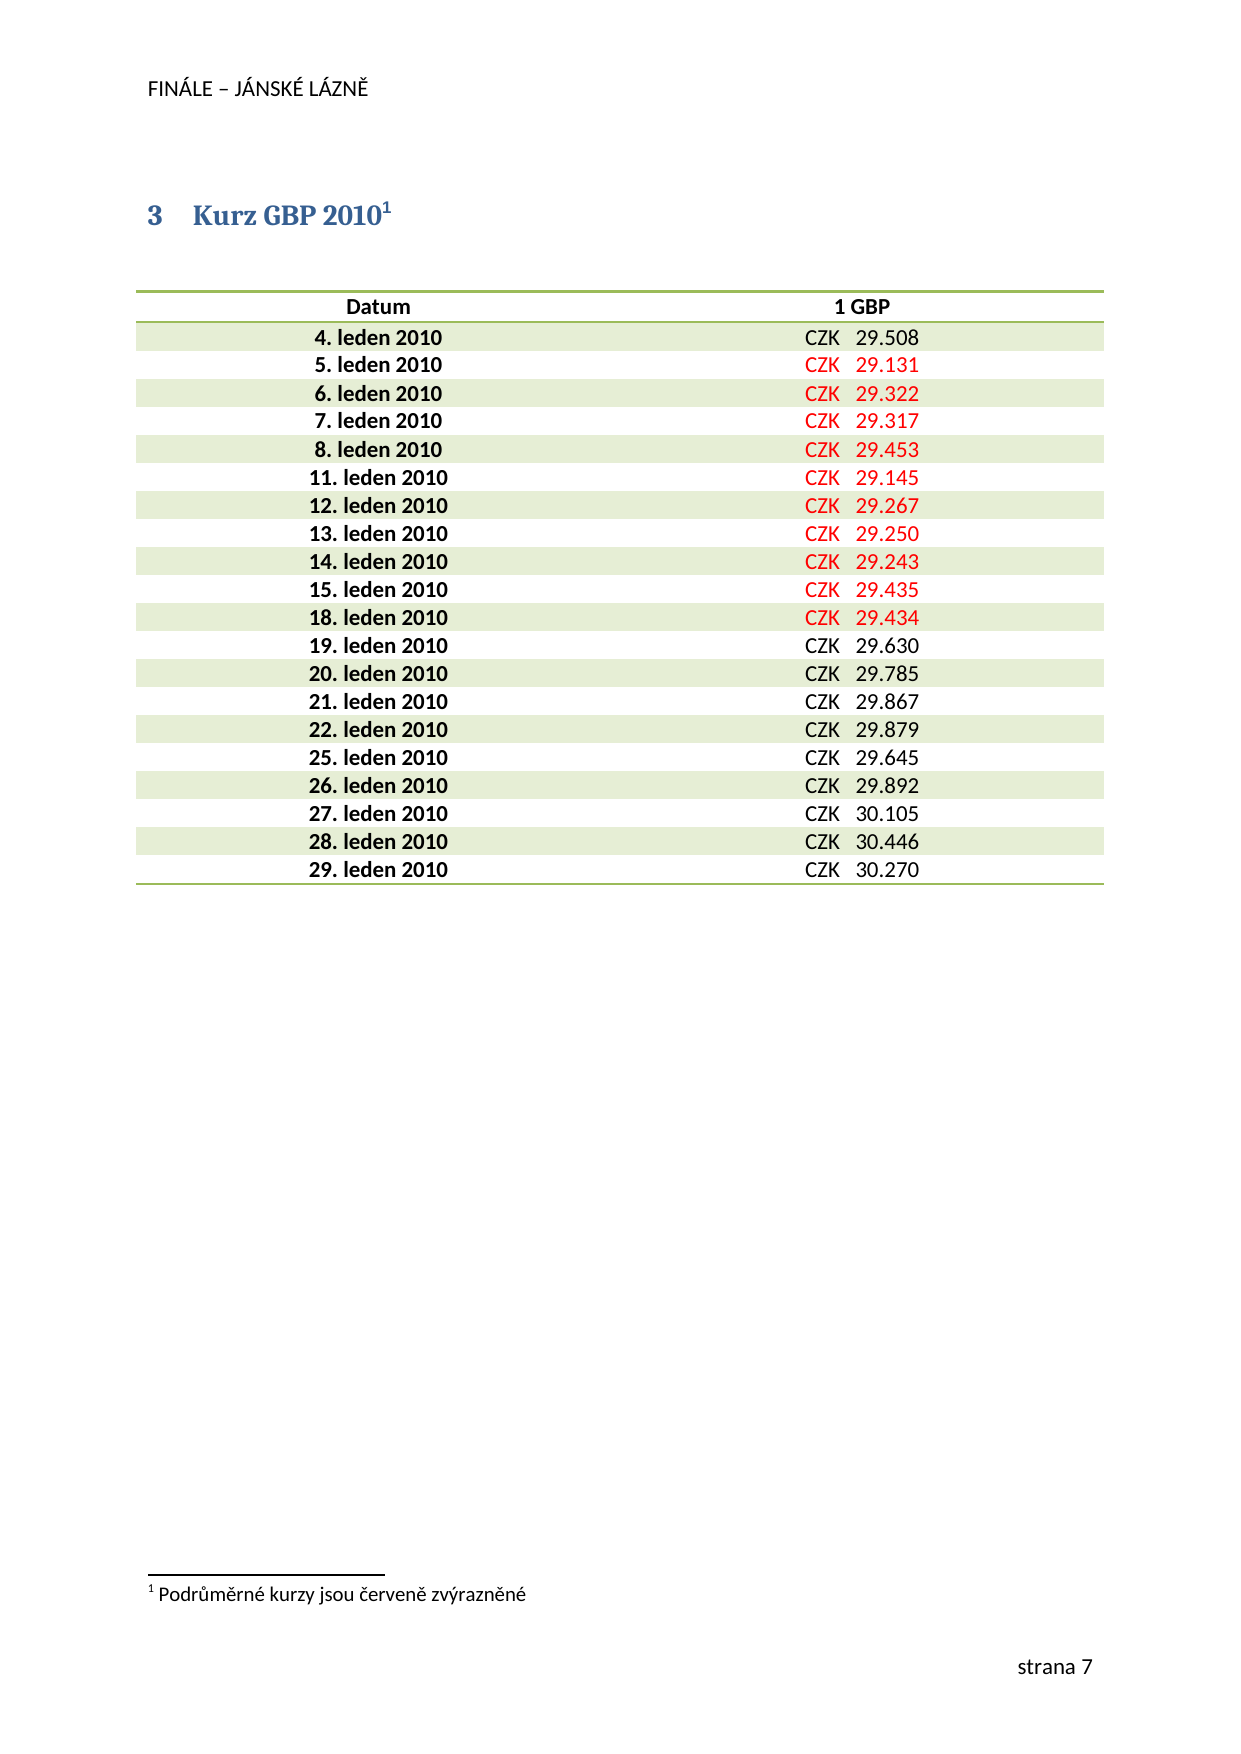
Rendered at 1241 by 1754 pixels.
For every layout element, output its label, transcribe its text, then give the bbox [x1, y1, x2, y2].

table_cell 28. leden 2010 [136, 827, 620, 855]
table_cell 27. leden 2010 [136, 799, 620, 827]
table_cell 5. leden 2010 [136, 351, 620, 379]
table_cell CZK 30.446 [620, 827, 1104, 855]
table_cell CZK 29.317 [620, 407, 1104, 435]
table_cell CZK 29.892 [620, 771, 1104, 799]
table_cell 4. leden 2010 [136, 323, 620, 351]
table_cell 14. leden 2010 [136, 547, 620, 575]
table_cell 19. leden 2010 [136, 631, 620, 659]
table_cell 18. leden 2010 [136, 603, 620, 631]
table_cell CZK 29.434 [620, 603, 1104, 631]
table_cell 20. leden 2010 [136, 659, 620, 687]
table_cell CZK 30.270 [620, 855, 1104, 883]
table_cell CZK 29.630 [620, 631, 1104, 659]
table_cell 13. leden 2010 [136, 519, 620, 547]
table_cell 22. leden 2010 [136, 715, 620, 743]
table_cell CZK 29.879 [620, 715, 1104, 743]
table_cell CZK 29.867 [620, 687, 1104, 715]
table_cell 15. leden 2010 [136, 575, 620, 603]
table_cell CZK 29.250 [620, 519, 1104, 547]
table_cell CZK 29.322 [620, 379, 1104, 407]
table_cell CZK 29.508 [620, 323, 1104, 351]
table_cell CZK 29.435 [620, 575, 1104, 603]
table_cell CZK 29.145 [620, 463, 1104, 491]
table_cell CZK 29.785 [620, 659, 1104, 687]
table_cell 26. leden 2010 [136, 771, 620, 799]
table_cell 7. leden 2010 [136, 407, 620, 435]
subtitle Kurz GBP 2010 [148, 198, 1093, 232]
table_header Datum [136, 293, 620, 321]
table_cell CZK 30.105 [620, 799, 1104, 827]
table_cell 21. leden 2010 [136, 687, 620, 715]
table_cell CZK 29.645 [620, 743, 1104, 771]
table_cell 6. leden 2010 [136, 379, 620, 407]
table_cell 11. leden 2010 [136, 463, 620, 491]
table_header 1 GBP [620, 293, 1104, 321]
table_cell CZK 29.267 [620, 491, 1104, 519]
table_cell CZK 29.243 [620, 547, 1104, 575]
table_cell CZK 29.453 [620, 435, 1104, 463]
table_cell 12. leden 2010 [136, 491, 620, 519]
table_cell 8. leden 2010 [136, 435, 620, 463]
table_cell CZK 29.131 [620, 351, 1104, 379]
table_cell 25. leden 2010 [136, 743, 620, 771]
table_cell 29. leden 2010 [136, 855, 620, 883]
